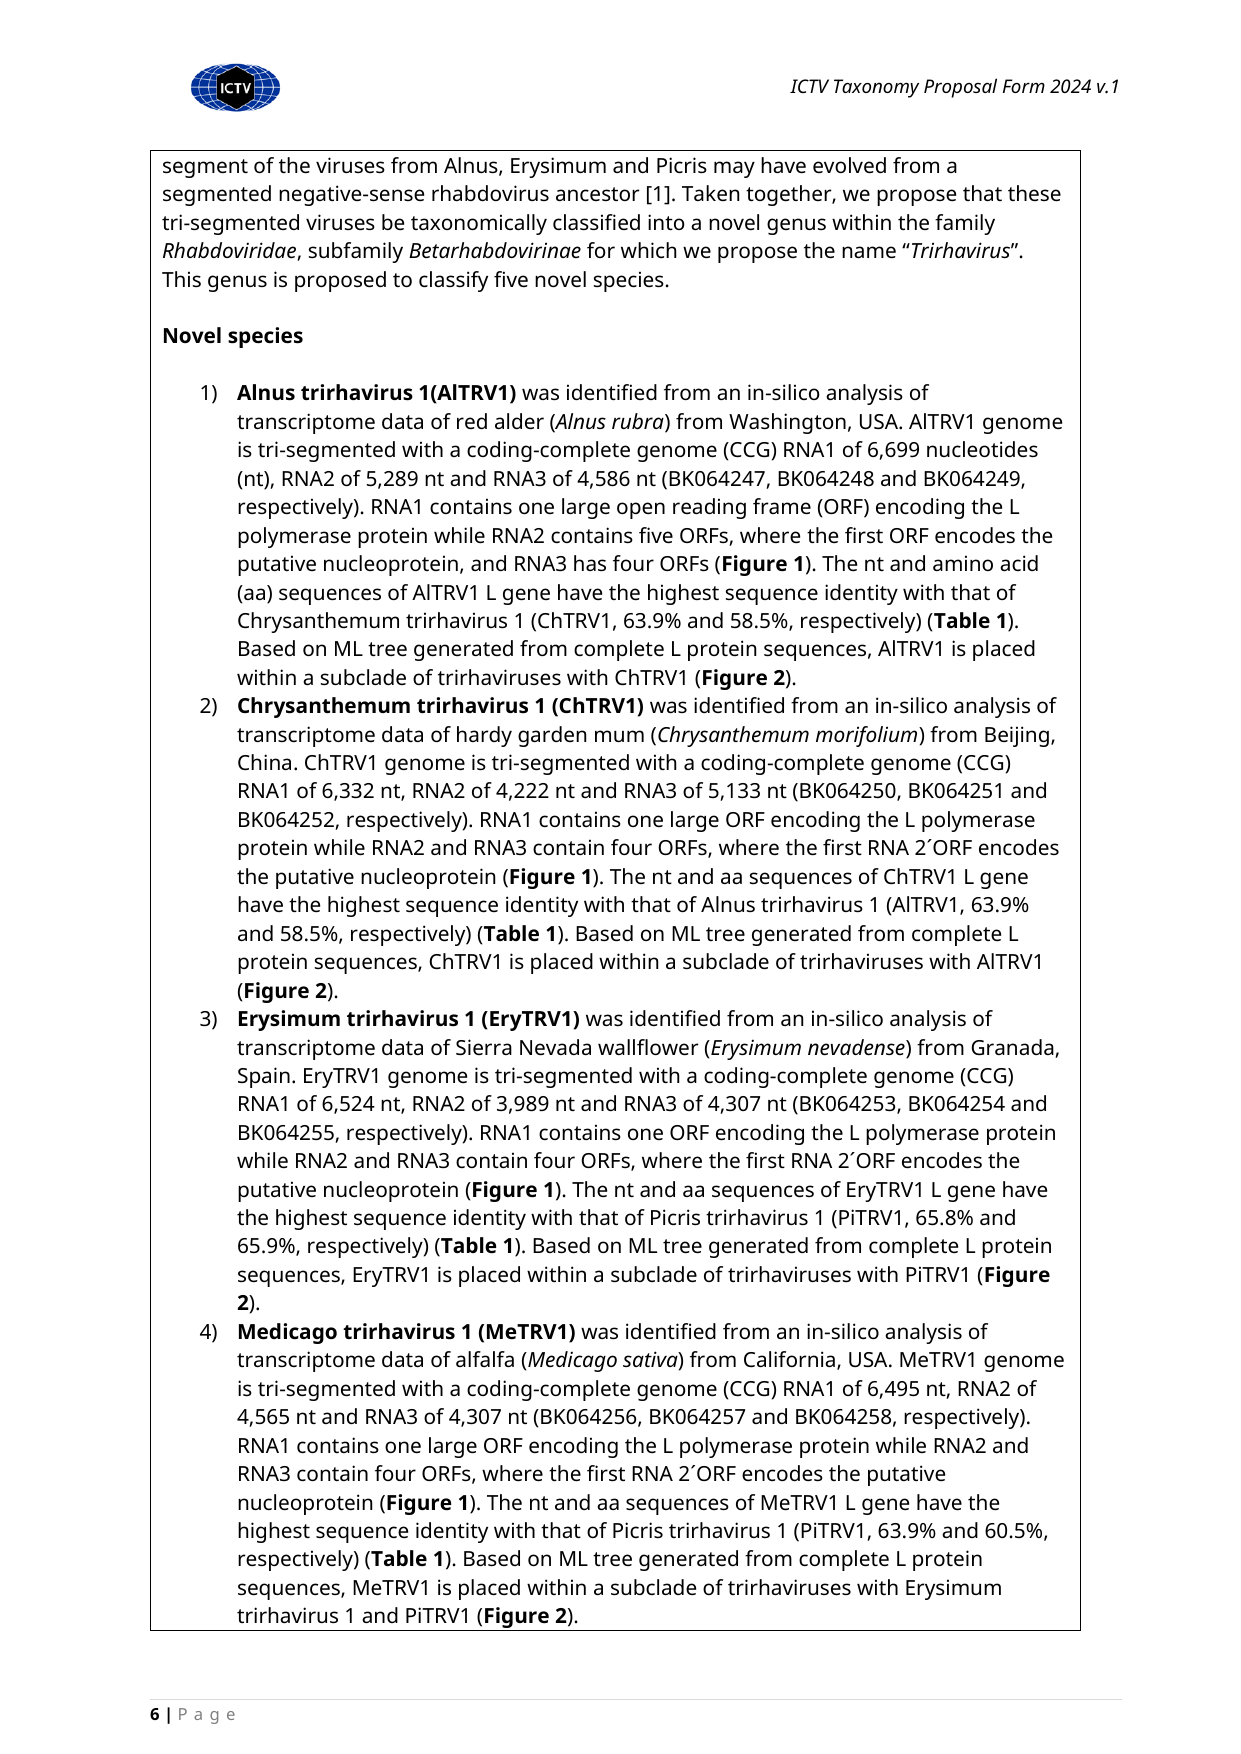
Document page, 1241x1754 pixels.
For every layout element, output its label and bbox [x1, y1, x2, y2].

table_cell [151, 151, 1080, 1630]
picture [190, 56, 282, 113]
